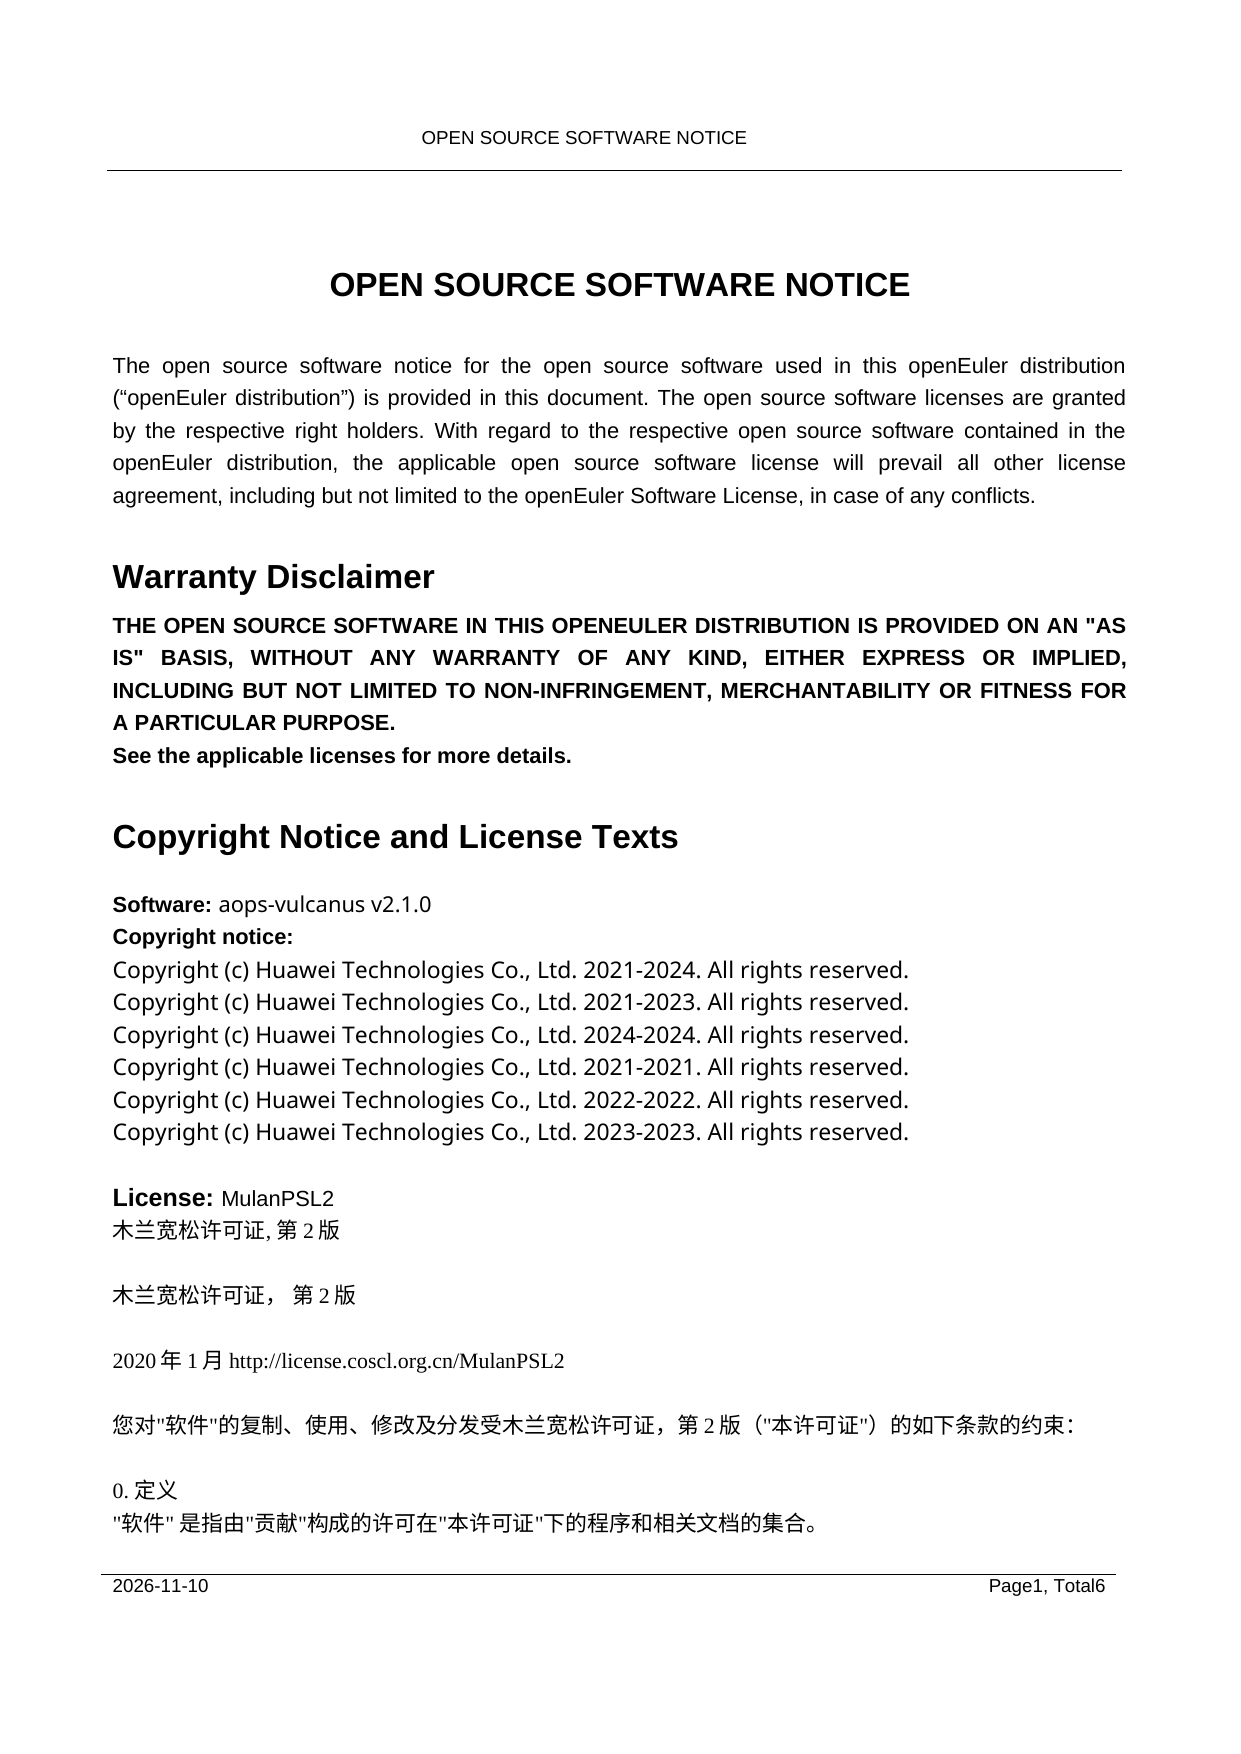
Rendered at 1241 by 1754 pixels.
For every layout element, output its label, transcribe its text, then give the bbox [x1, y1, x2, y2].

text The open source software notice for the open source software used in this openEuler distribution (“openEuler distribution”) is provided in this document. The open source software licenses are granted by the respective right holders. With regard to the respective open source software contained in the openEuler distribution, the applicable open source software license will prevail all other license agreement, including but not limited to the openEuler Software License, in case of any conflicts. [112, 349, 1128, 511]
text THE OPEN SOURCE SOFTWARE IN THIS OPENEULER DISTRIBUTION IS PROVIDED ON AN "AS IS" BASIS, WITHOUT ANY WARRANTY OF ANY KIND, EITHER EXPRESS OR IMPLIED, INCLUDING BUT NOT LIMITED TO NON-INFRINGEMENT, MERCHANTABILITY OR FITNESS FOR A PARTICULAR PURPOSE. See the applicable licenses for more details. [112, 609, 1128, 771]
text Software: aops-vulcanus v2.1.0 [112, 888, 1128, 921]
text OPEN SOURCE SOFTWARE NOTICE [112, 251, 1128, 316]
text Copyright notice: [112, 921, 1128, 953]
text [112, 1213, 1128, 1538]
text Copyright Notice and License Texts [112, 804, 1128, 869]
text License: MulanPSL2 [112, 1181, 1128, 1213]
text Copyright (c) Huawei Technologies Co., Ltd. 2021-2024. All rights reserved. Copyright (c) Huawei Technologies Co., Ltd. 2021-2023. All rights reserved. Copyright (c) Huawei Technologies Co., Ltd. 2024-2024. All rights reserved. Copyright (c) Huawei Technologies Co., Ltd. 2021-2021. All rights reserved. Copyright (c) Huawei Technologies Co., Ltd. 2022-2022. All rights reserved. Copyright (c) Huawei Technologies Co., Ltd. 2023-2023. All rights reserved. [112, 953, 1128, 1181]
text Warranty Disclaimer [112, 544, 1128, 609]
